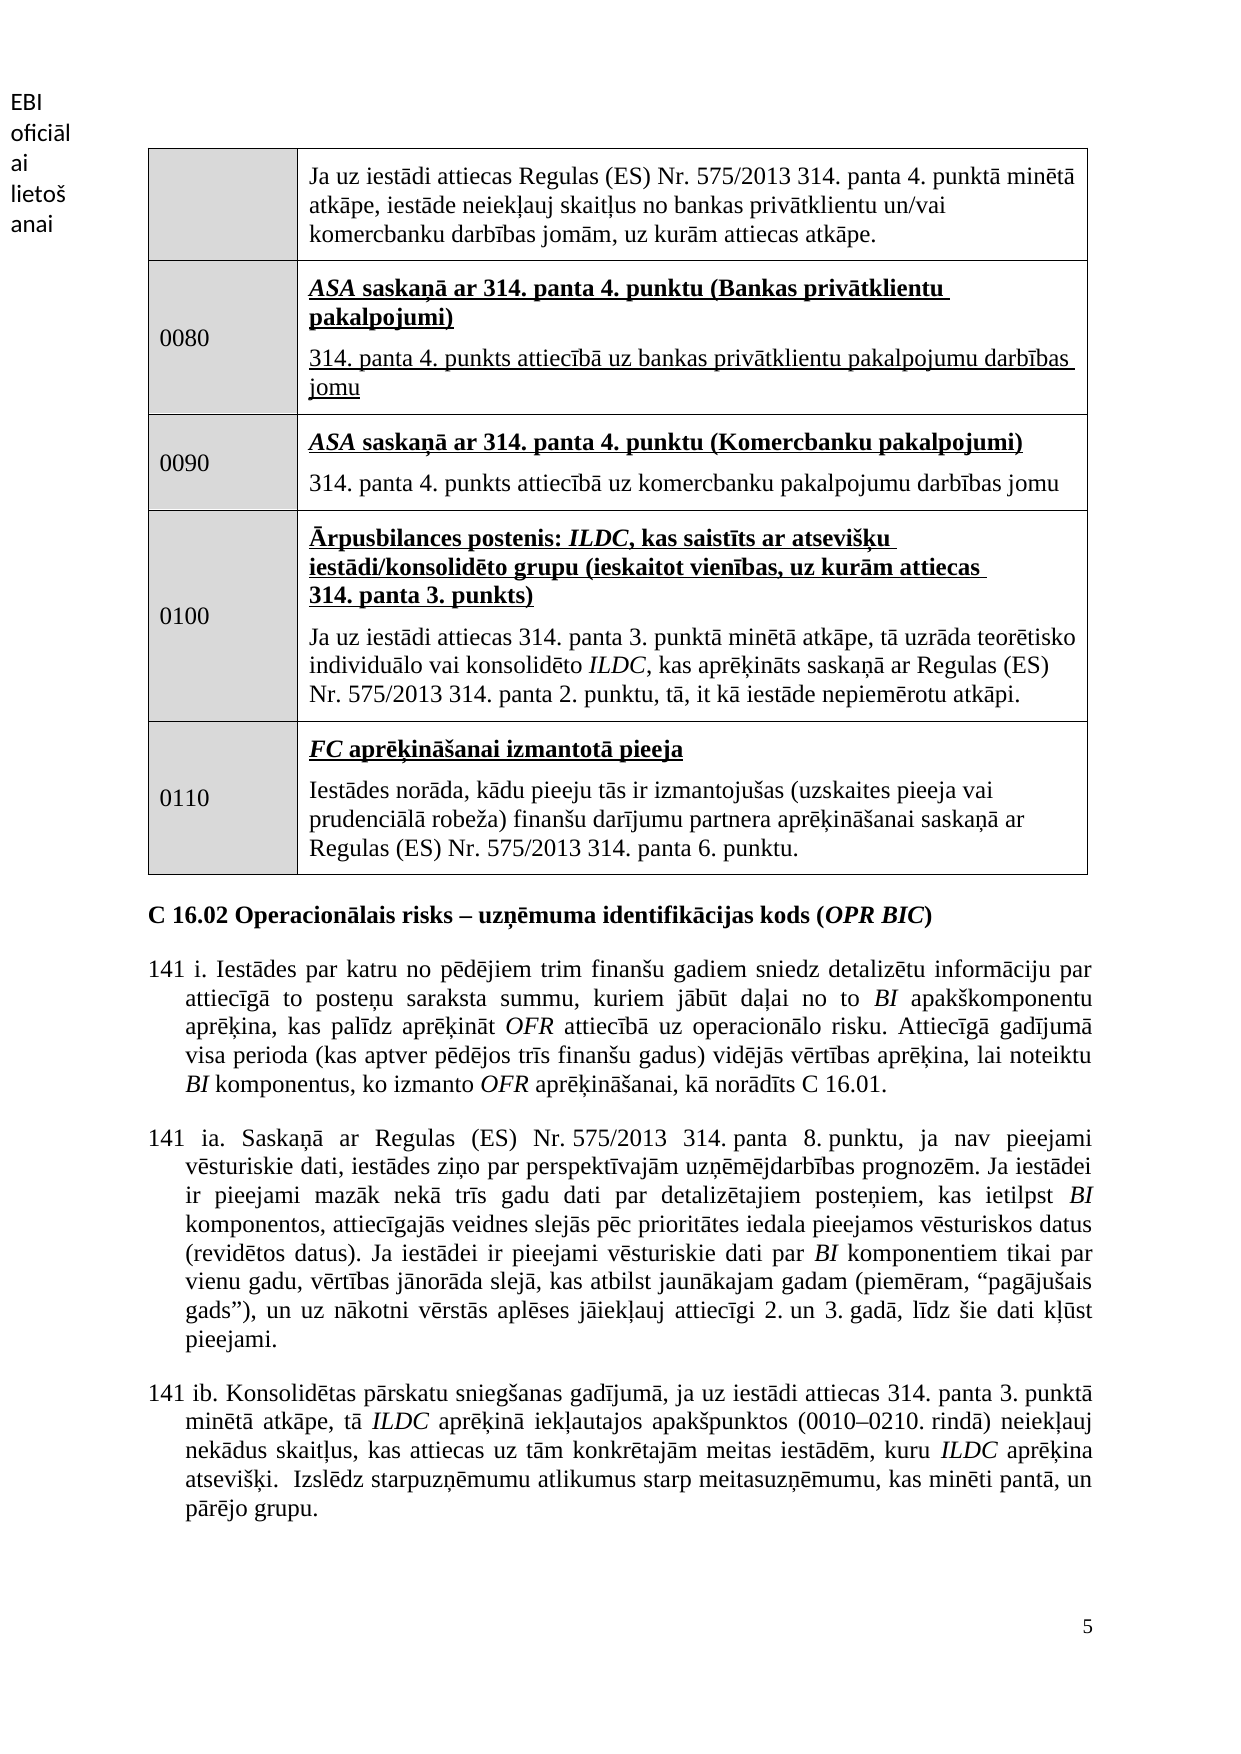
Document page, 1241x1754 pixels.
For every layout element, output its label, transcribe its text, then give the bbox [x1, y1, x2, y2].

table_cell ASA saskaņā ar 314. panta 4. punktu (Komercbanku pakalpojumi) 314. panta 4. punkts attiecībā uz komercbanku pakalpojumu darbības jomu [298, 415, 1087, 509]
table_cell 0080 [149, 261, 297, 413]
table_cell FC aprēķināšanai izmantotā pieeja Iestādes norāda, kādu pieeju tās ir izmantojušas (uzskaites pieeja vai prudenciālā robeža) finanšu darījumu partnera aprēķināšanai saskaņā ar Regulas (ES) Nr. 575/2013 314. panta 6. punktu. [298, 722, 1087, 874]
text 141 ib. Konsolidētas pārskatu sniegšanas gadījumā, ja uz iestādi attiecas 314. panta 3. punktā minētā atkāpe, tā ILDC aprēķinā iekļautajos apakšpunktos (0010–0210. rindā) neiekļauj nekādus skaitļus, kas attiecas uz tām konkrētajām meitas iestādēm, kuru ILDC aprēķina atsevišķi. Izslēdz starpuzņēmumu atlikumus starp meitasuzņēmumu, kas minēti pantā, un pārējo grupu. [148, 1378, 1093, 1521]
table_cell Ārpusbilances postenis: ILDC, kas saistīts ar atsevišķu iestādi/konsolidēto grupu (ieskaitot vienības, uz kurām attiecas 314. panta 3. punkts) Ja uz iestādi attiecas 314. panta 3. punktā minētā atkāpe, tā uzrāda teorētisko individuālo vai konsolidēto ILDC, kas aprēķināts saskaņā ar Regulas (ES) Nr. 575/2013 314. panta 2. punktu, tā, it kā iestāde nepiemērotu atkāpi. [298, 511, 1087, 721]
text 141 ia. Saskaņā ar Regulas (ES) Nr. 575/2013 314. panta 8. punktu, ja nav pieejami vēsturiskie dati, iestādes ziņo par perspektīvajām uzņēmējdarbības prognozēm. Ja iestādei ir pieejami mazāk nekā trīs gadu dati par detalizētajiem posteņiem, kas ietilpst BI komponentos, attiecīgajās veidnes slejās pēc prioritātes iedala pieejamos vēsturiskos datus (revidētos datus). Ja iestādei ir pieejami vēsturiskie dati par BI komponentiem tikai par vienu gadu, vērtības jānorāda slejā, kas atbilst jaunākajam gadam (piemēram, “pagājušais gads”), un uz nākotni vērstās aplēses jāiekļauj attiecīgi 2. un 3. gadā, līdz šie dati kļūst pieejami. [148, 1123, 1093, 1353]
table_cell 0100 [149, 511, 297, 721]
text C 16.02 Operacionālais risks – uzņēmuma identifikācijas kods (OPR BIC) [148, 900, 1093, 929]
text 141 i. Iestādes par katru no pēdējiem trim finanšu gadiem sniedz detalizētu informāciju par attiecīgā to posteņu saraksta summu, kuriem jābūt daļai no to BI apakškomponentu aprēķina, kas palīdz aprēķināt OFR attiecībā uz operacionālo risku. Attiecīgā gadījumā visa perioda (kas aptver pēdējos trīs finanšu gadus) vidējās vērtības aprēķina, lai noteiktu BI komponentus, ko izmanto OFR aprēķināšanai, kā norādīts C 16.01. [148, 954, 1093, 1098]
table_cell ASA saskaņā ar 314. panta 4. punktu (Bankas privātklientu pakalpojumi) 314. panta 4. punkts attiecībā uz bankas privātklientu pakalpojumu darbības jomu [298, 261, 1087, 413]
table_cell 0110 [149, 722, 297, 874]
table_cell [298, 149, 1087, 260]
table_cell 0070 [149, 149, 297, 260]
table_cell 0090 [149, 415, 297, 509]
